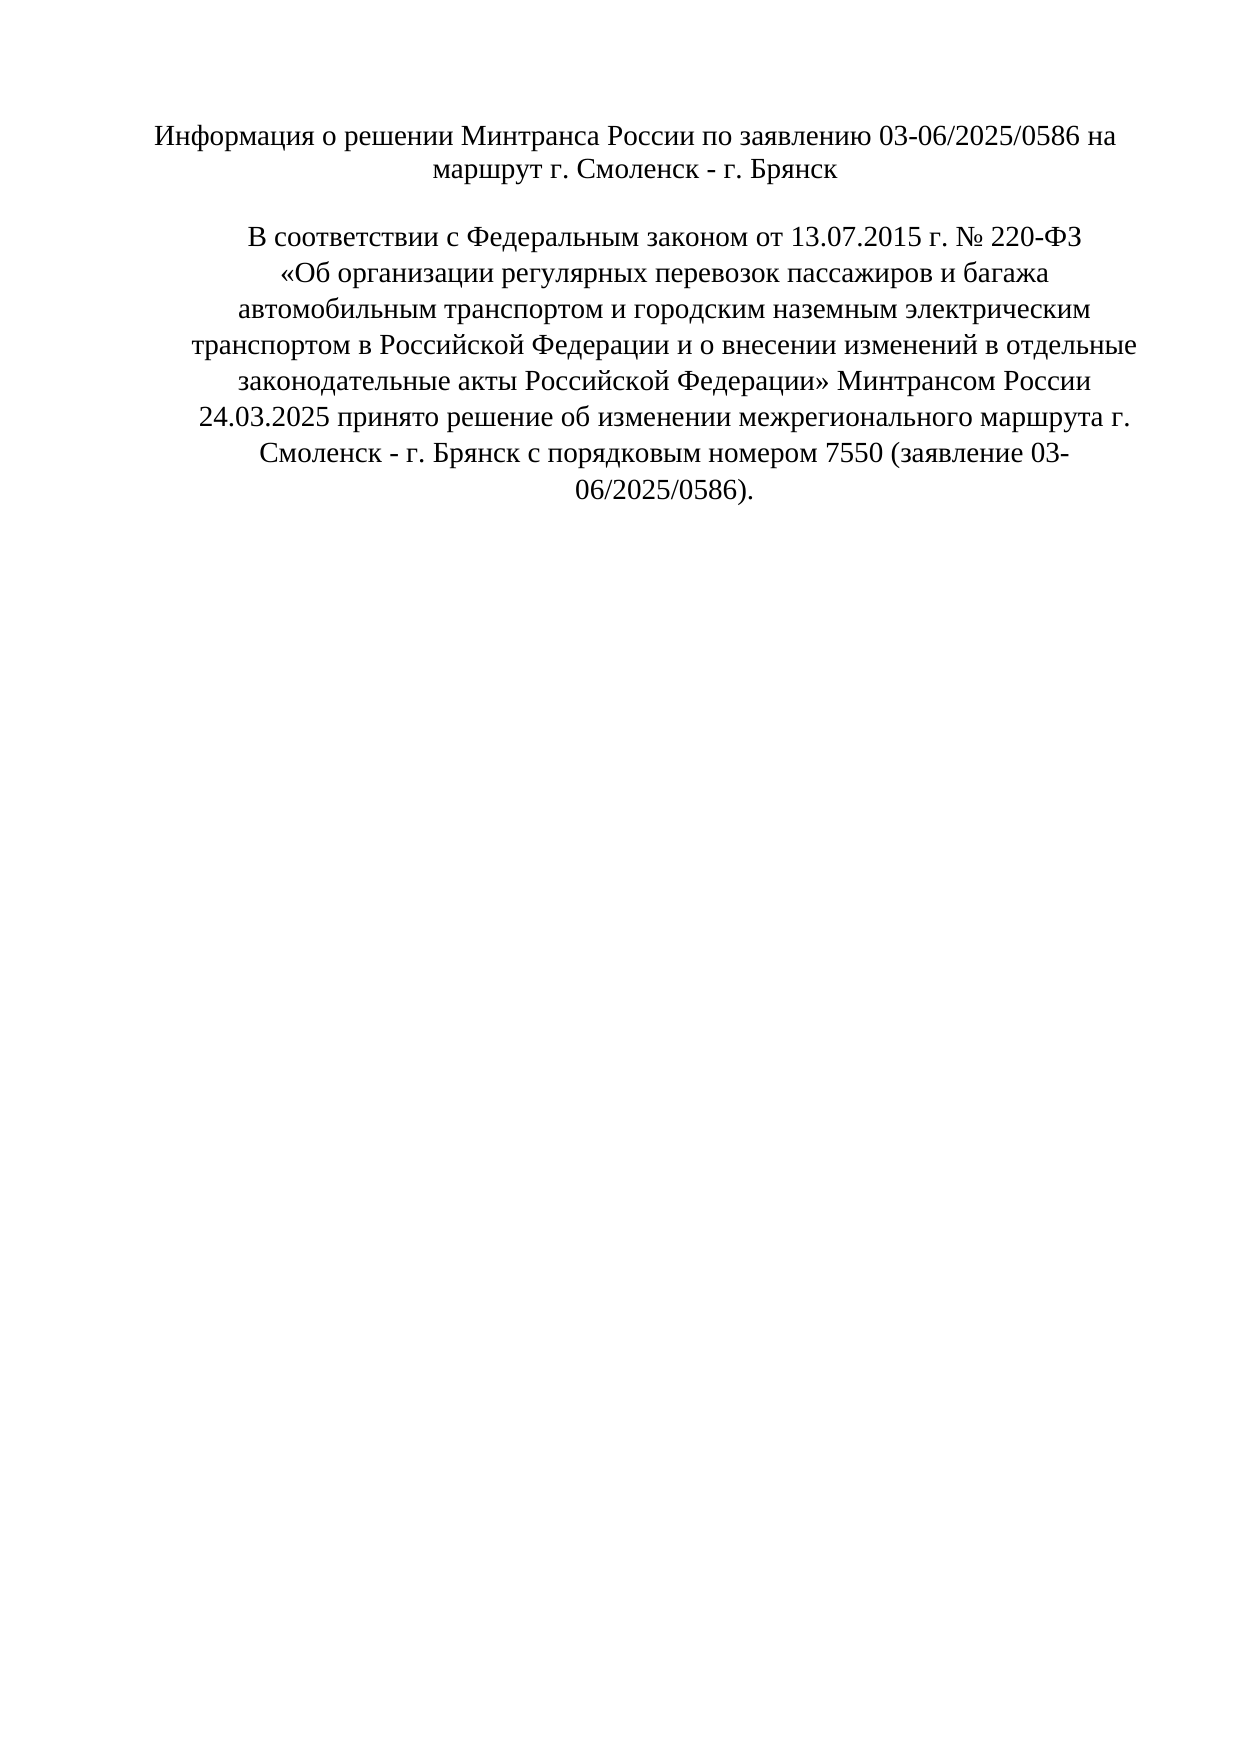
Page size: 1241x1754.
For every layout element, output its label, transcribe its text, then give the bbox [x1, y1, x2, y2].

text В соответствии с Федеральным законом от 13.07.2015 г. № 220-ФЗ «Об организации регулярных перевозок пассажиров и багажа автомобильным транспортом и городским наземным электрическим транспортом в Российской Федерации и о внесении изменений в отдельные законодательные акты Российской Федерации» Минтрансом России 24.03.2025 принято решение об изменении межрегионального маршрута г. Смоленск - г. Брянск с порядковым номером 7550 (заявление 03-06/2025/0586). [177, 219, 1152, 505]
text Информация о решении Минтранса России по заявлению 03-06/2025/0586 на маршрут г. Смоленск - г. Брянск [118, 118, 1152, 185]
